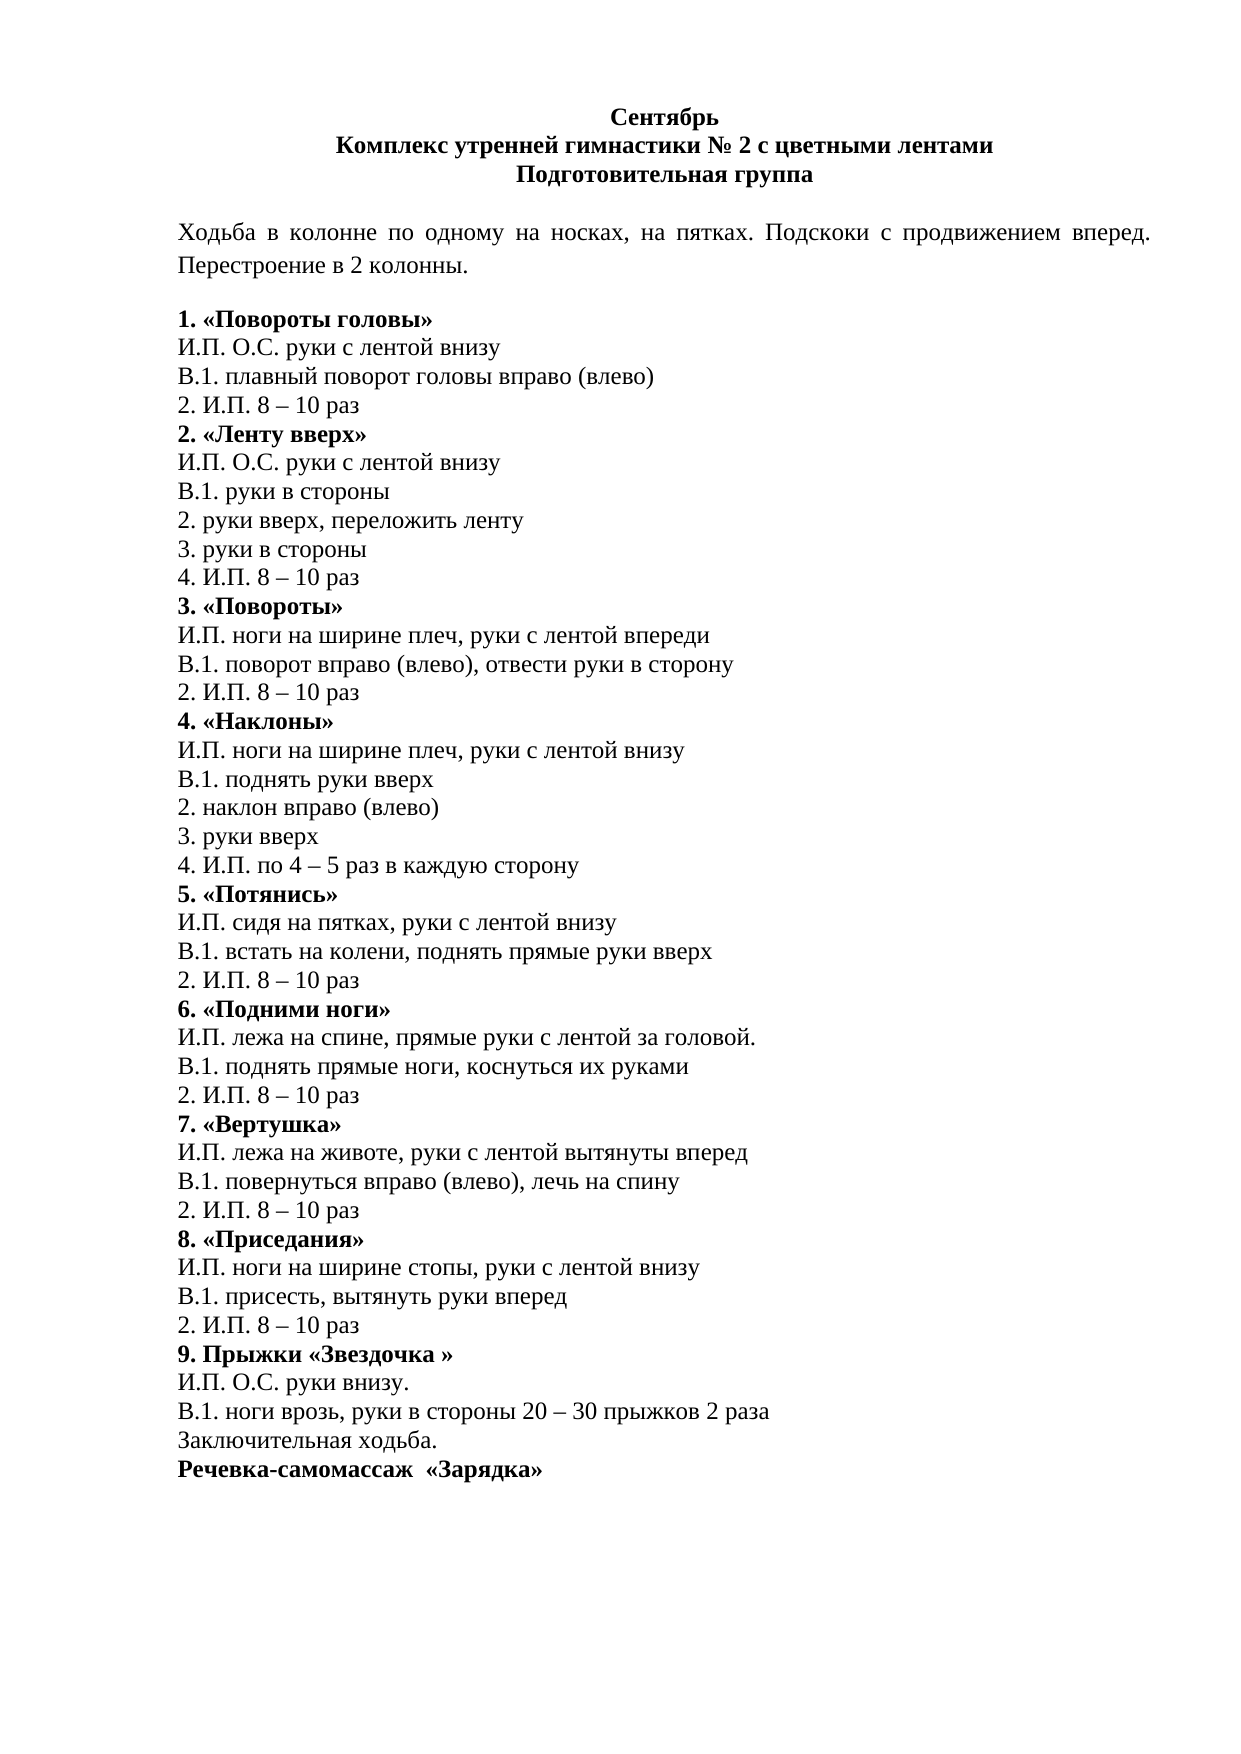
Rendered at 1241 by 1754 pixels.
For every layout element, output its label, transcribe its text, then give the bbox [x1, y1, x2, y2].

text И.П. сидя на пятках, руки с лентой внизу [177, 907, 1152, 936]
text В.1. поднять прямые ноги, коснуться их руками [177, 1051, 1152, 1080]
text В.1. поворот вправо (влево), отвести руки в сторону [177, 649, 1152, 677]
text 3. руки в стороны [177, 534, 1152, 562]
text И.П. лежа на спине, прямые руки с лентой за головой. [177, 1022, 1152, 1051]
text И.П. ноги на ширине плеч, руки с лентой впереди [177, 620, 1152, 649]
text Заключительная ходьба. [177, 1425, 1152, 1454]
text 4. И.П. 8 – 10 раз [177, 562, 1152, 591]
text В.1. плавный поворот головы вправо (влево) [177, 361, 1152, 390]
text 2. И.П. 8 – 10 раз [177, 1080, 1152, 1109]
text Ходьба в колонне по одному на носках, на пятках. Подскоки с продвижением вперед. Перестроение в 2 колонны. [177, 217, 1152, 279]
text В.1. руки в стороны [177, 476, 1152, 505]
text 4. И.П. по 4 – 5 раз в каждую сторону [177, 850, 1152, 879]
text Комплекс утренней гимнастики № 2 с цветными лентами [177, 131, 1152, 159]
text И.П. ноги на ширине стопы, руки с лентой внизу [177, 1252, 1152, 1281]
text И.П. О.С. руки с лентой внизу [177, 332, 1152, 361]
text Подготовительная группа [177, 159, 1152, 188]
text В.1. повернуться вправо (влево), лечь на спину [177, 1166, 1152, 1195]
text 3. руки вверх [177, 821, 1152, 850]
text 4. «Наклоны» [177, 706, 1152, 735]
text 2. И.П. 8 – 10 раз [177, 677, 1152, 706]
text 2. наклон вправо (влево) [177, 792, 1152, 821]
text Сентябрь [177, 102, 1152, 131]
text 3. «Повороты» [177, 591, 1152, 620]
text И.П. лежа на животе, руки с лентой вытянуты вперед [177, 1137, 1152, 1166]
text 2. И.П. 8 – 10 раз [177, 1310, 1152, 1339]
text В.1. встать на колени, поднять прямые руки вверх [177, 936, 1152, 965]
text И.П. О.С. руки внизу. [177, 1367, 1152, 1396]
text 7. «Вертушка» [177, 1109, 1152, 1137]
text 2. «Ленту вверх» [177, 419, 1152, 447]
text 9. Прыжки «Звездочка » [177, 1339, 1152, 1367]
text И.П. О.С. руки с лентой внизу [177, 447, 1152, 476]
text 2. руки вверх, переложить ленту [177, 505, 1152, 534]
text Речевка-самомассаж «Зарядка» [177, 1454, 1152, 1482]
text 2. И.П. 8 – 10 раз [177, 390, 1152, 419]
text 8. «Приседания» [177, 1224, 1152, 1252]
text 5. «Потянись» [177, 879, 1152, 907]
text И.П. ноги на ширине плеч, руки с лентой внизу [177, 735, 1152, 764]
text 2. И.П. 8 – 10 раз [177, 1195, 1152, 1224]
text 2. И.П. 8 – 10 раз [177, 965, 1152, 994]
text 6. «Подними ноги» [177, 994, 1152, 1022]
text 1. «Повороты головы» [177, 304, 1152, 332]
text В.1. поднять руки вверх [177, 764, 1152, 792]
text В.1. ноги врозь, руки в стороны 20 – 30 прыжков 2 раза [177, 1396, 1152, 1425]
text В.1. присесть, вытянуть руки вперед [177, 1281, 1152, 1310]
